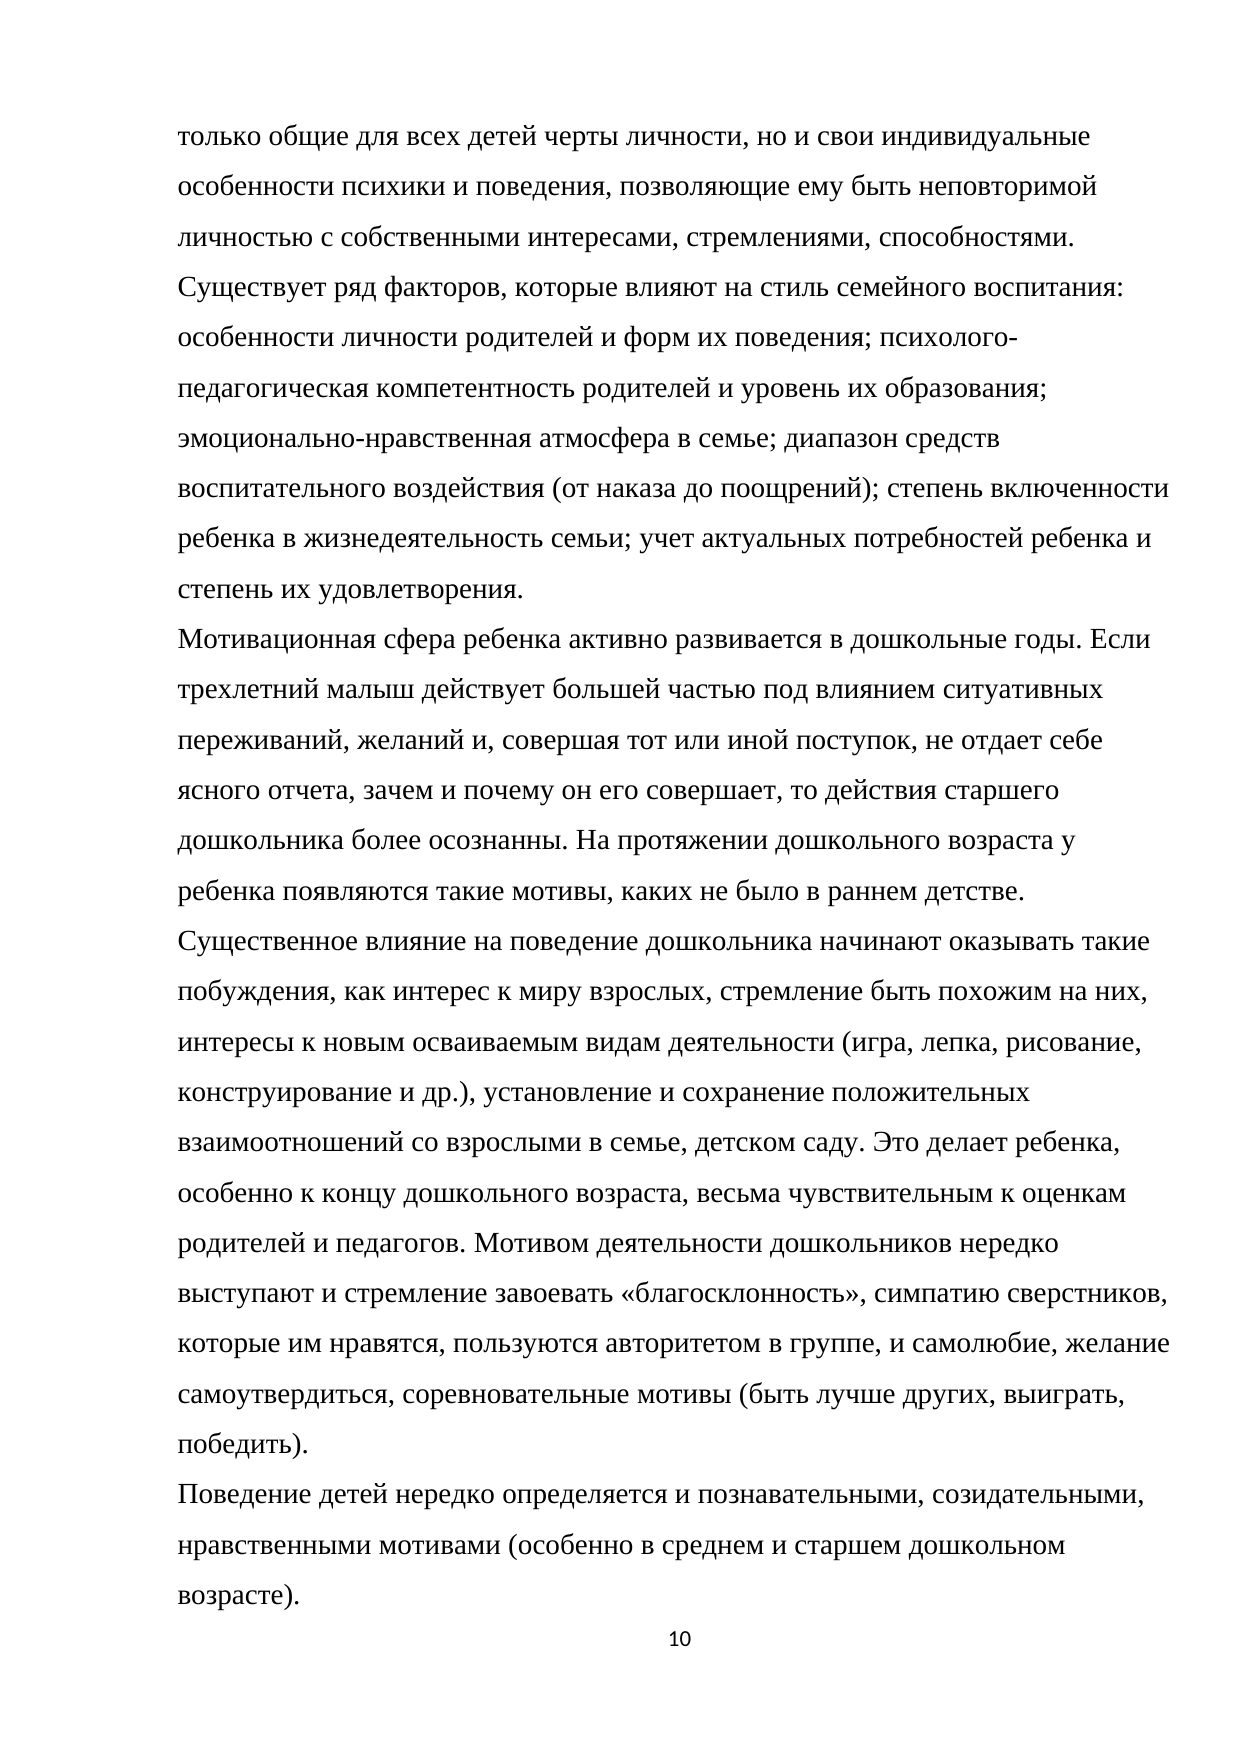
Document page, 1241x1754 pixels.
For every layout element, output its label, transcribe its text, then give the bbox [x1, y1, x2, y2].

text Мотивационная сфера ребенка активно развивается в дошкольные годы. Если трехлетний малыш действует большей частью под влиянием ситуативных переживаний, желаний и, совершая тот или иной поступок, не отдает себе ясного отчета, зачем и почему он его совершает, то действия старшего дошкольника более осознанны. На протяжении дошкольного возраста у ребенка появляются такие мотивы, каких не было в раннем детстве. Существенное влияние на поведение дошкольника начинают оказывать такие побуждения, как интерес к миру взрослых, стремление быть похожим на них, интересы к новым осваиваемым видам деятельности (игра, лепка, рисование, конструирование и др.), установление и сохранение положительных взаимоотношений со взрослыми в семье, детском саду. Это делает ребенка, особенно к концу дошкольного возраста, весьма чувствительным к оценкам родителей и педагогов. Мотивом деятельности дошкольников нередко выступают и стремление завоевать «благосклонность», симпатию сверстников, которые им нравятся, пользуются авторитетом в группе, и самолюбие, желание самоутвердиться, соревновательные мотивы (быть лучше других, выиграть, победить). [177, 621, 1181, 1460]
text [177, 118, 1181, 252]
text Поведение детей нередко определяется и познавательными, созидательными, нравственными мотивами (особенно в среднем и старшем дошкольном возрасте). [177, 1477, 1181, 1611]
text Существует ряд факторов, которые влияют на стиль семейного воспитания: особенности личности родителей и форм их поведения; психолого-педагогическая компетентность родителей и уровень их образования; эмоционально-нравственная атмосфера в семье; диапазон средств воспитательного воздействия (от наказа до поощрений); степень включенности ребенка в жизнедеятельность семьи; учет актуальных потребностей ребенка и степень их удовлетворения. [177, 269, 1181, 604]
